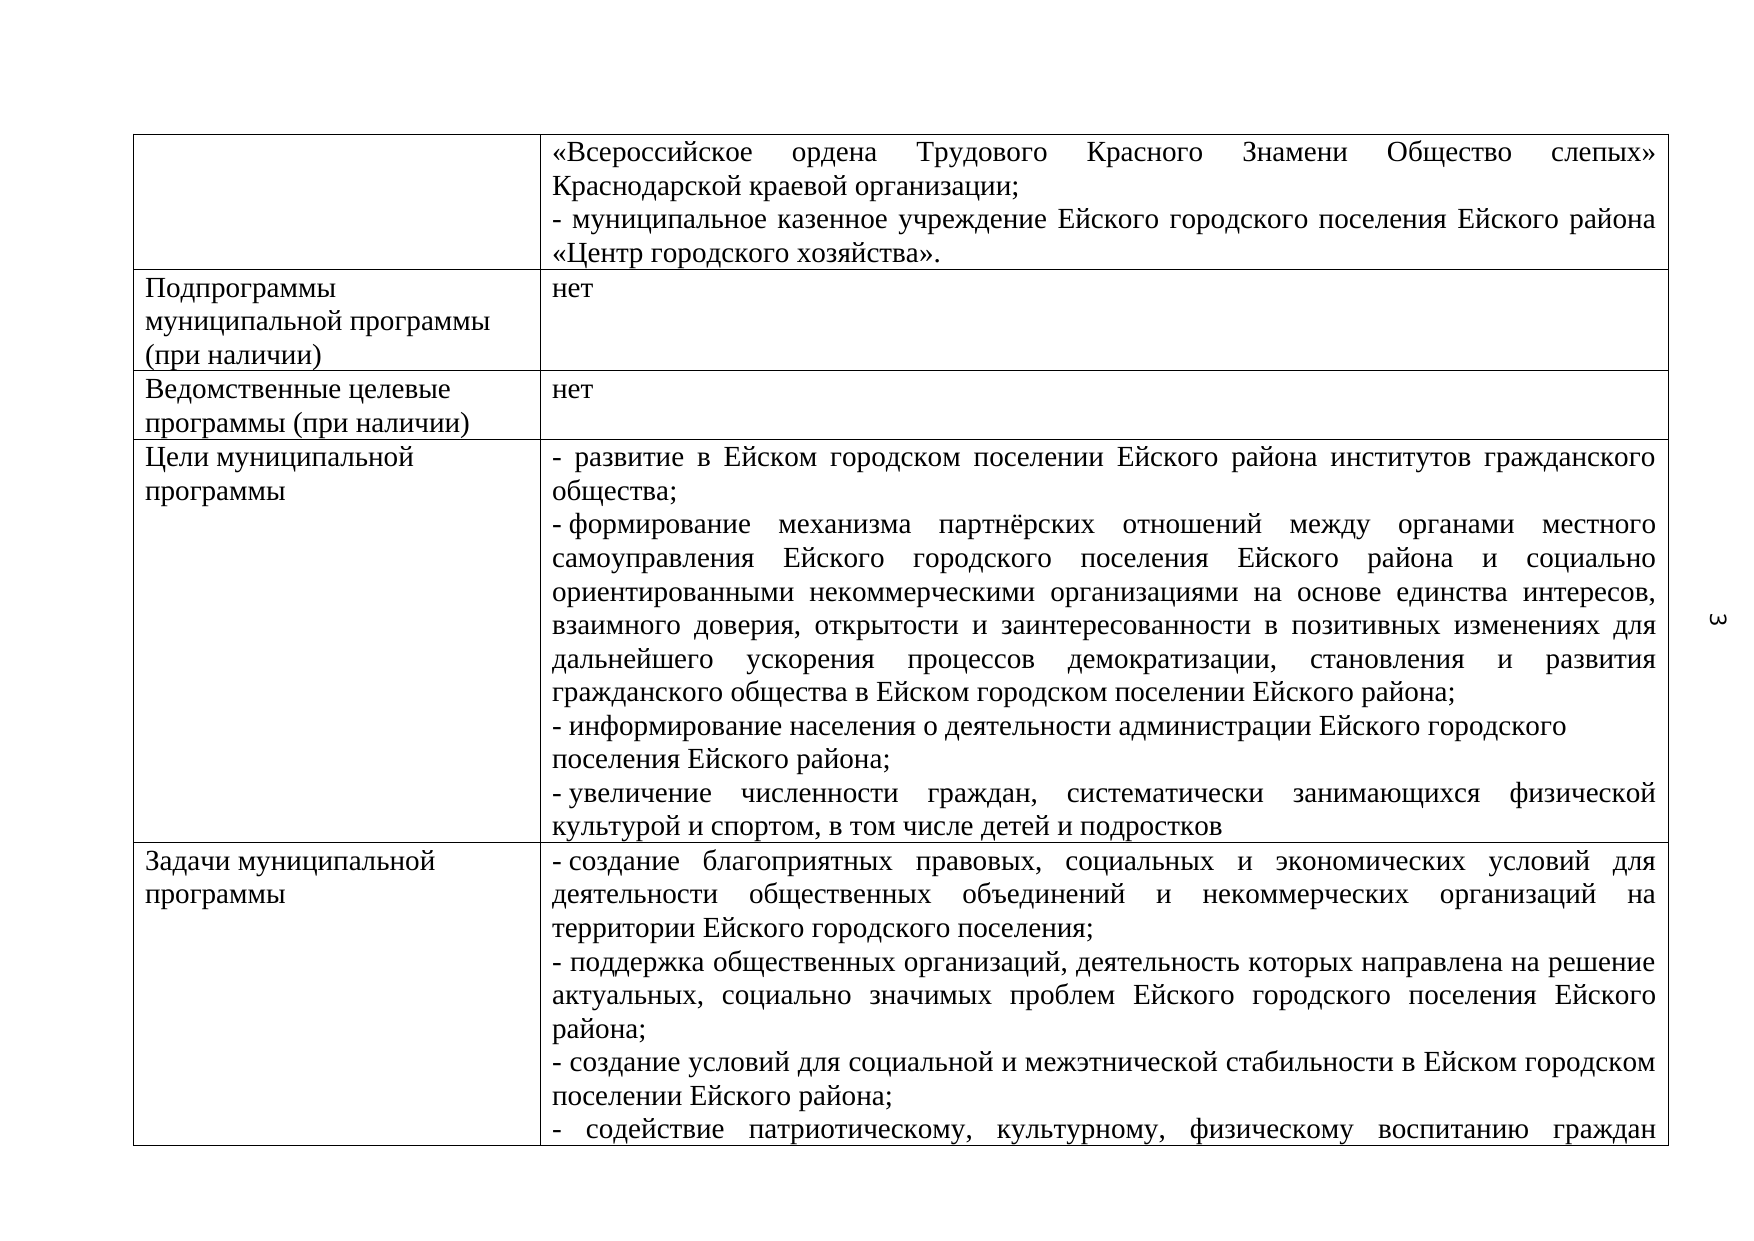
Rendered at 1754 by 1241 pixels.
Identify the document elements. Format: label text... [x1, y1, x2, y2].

table_cell нет [541, 371, 1668, 438]
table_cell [134, 843, 540, 1145]
table_cell нет [541, 270, 1668, 370]
table_cell - развитие в Ейском городском поселении Ейского района институтов гражданского общества; - формирование механизма партнёрских отношений между органами местного самоуправления Ейского городского поселения Ейского района и социально ориентированными некоммерческими организациями на основе единства интересов, взаимного доверия, открытости и заинтересованности в позитивных изменениях для дальнейшего ускорения процессов демократизации, становления и развития гражданского общества в Ейском городском поселении Ейского района; - информирование населения о деятельности администрации Ейского городского поселения Ейского района; - увеличение численности граждан, систематически занимающихся физической культурой и спортом, в том числе детей и подростков [541, 440, 1668, 842]
table_cell Ведомственные целевые программы (при наличии) [134, 371, 540, 438]
table_cell Подпрограммы муниципальной программы (при наличии) [134, 270, 540, 370]
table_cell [134, 135, 540, 269]
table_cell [541, 135, 1668, 269]
table_cell Цели муниципальной программы [134, 440, 540, 842]
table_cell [541, 843, 1668, 1145]
